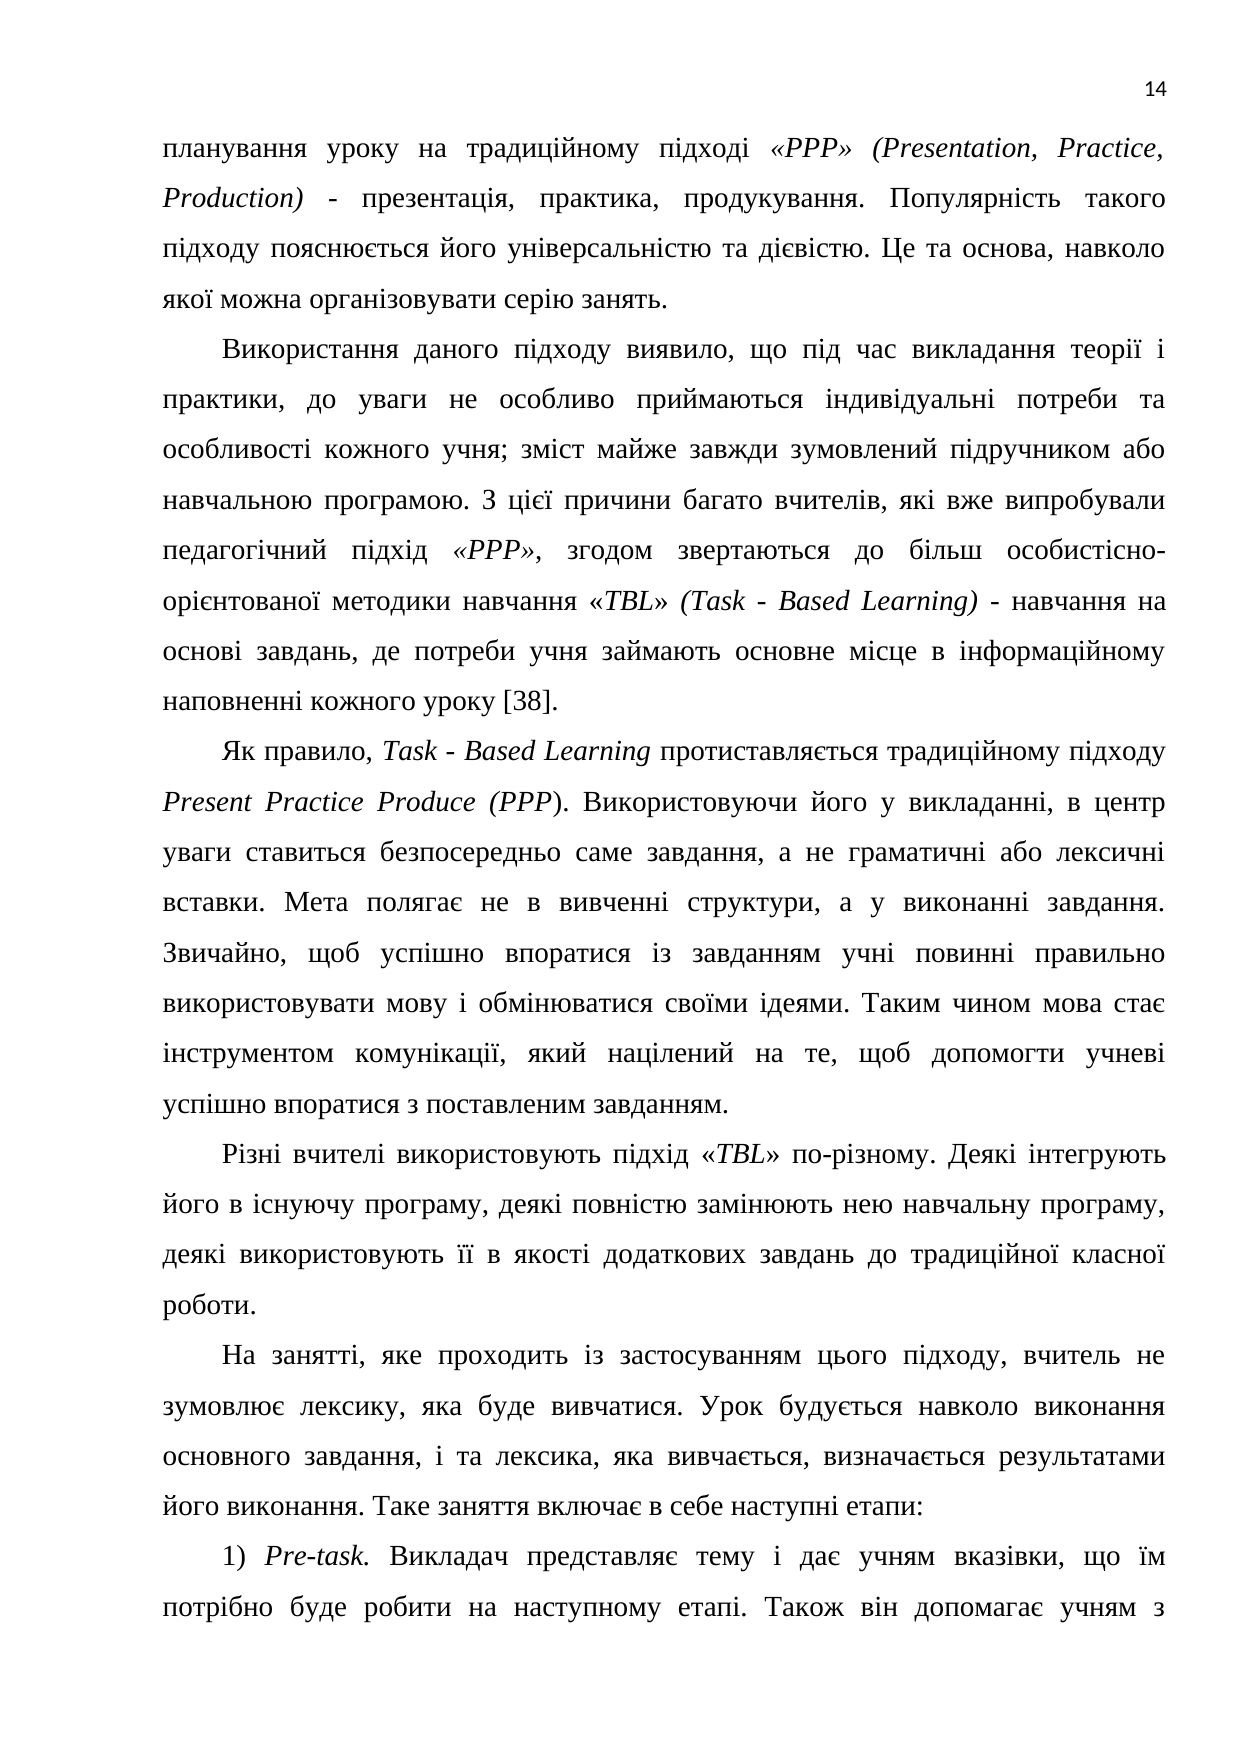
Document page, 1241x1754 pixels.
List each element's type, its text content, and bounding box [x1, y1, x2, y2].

text На занятті, яке проходить із застосуванням цього підходу, вчитель не зумовлює лексику, яка буде вивчатися. Урок будується навколо виконання основного завдання, і та лексика, яка вивчається, визначається результатами його виконання. Таке заняття включає в себе наступні етапи: [162, 1337, 1167, 1522]
text Різні вчителі використовують підхід «TBL» по-різному. Деякі інтегрують його в існуючу програму, деякі повністю замінюють нею навчальну програму, деякі використовують її в якості додаткових завдань до традиційної класної роботи. [162, 1136, 1167, 1321]
text Як правило, Task - Based Learning протиставляється традиційному підходу Present Practice Produce (PPP). Використовуючи його у викладанні, в центр уваги ставиться безпосередньо саме завдання, а не граматичні або лексичні вставки. Мета полягає не в вивченні структури, а у виконанні завдання. Звичайно, щоб успішно впоратися із завданням учні повинні правильно використовувати мову і обмінюватися своїми ідеями. Таким чином мова стає інструментом комунікації, який націлений на те, щоб допомогти учневі успішно впоратися з поставленим завданням. [162, 733, 1167, 1119]
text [162, 130, 1167, 314]
text Використання даного підходу виявило, що під час викладання теорії і практики, до уваги не особливо приймаються індивідуальні потреби та особливості кожного учня; зміст майже завжди зумовлений підручником або навчальною програмою. З цієї причини багато вчителів, які вже випробували педагогічний підхід «PPP», згодом звертаються до більш особистісно-орієнтованої методики навчання «TBL» (Task - Based Learning) - навчання на основі завдань, де потреби учня займають основне місце в інформаційному наповненні кожного уроку [38]. [162, 331, 1167, 717]
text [162, 1538, 1167, 1622]
